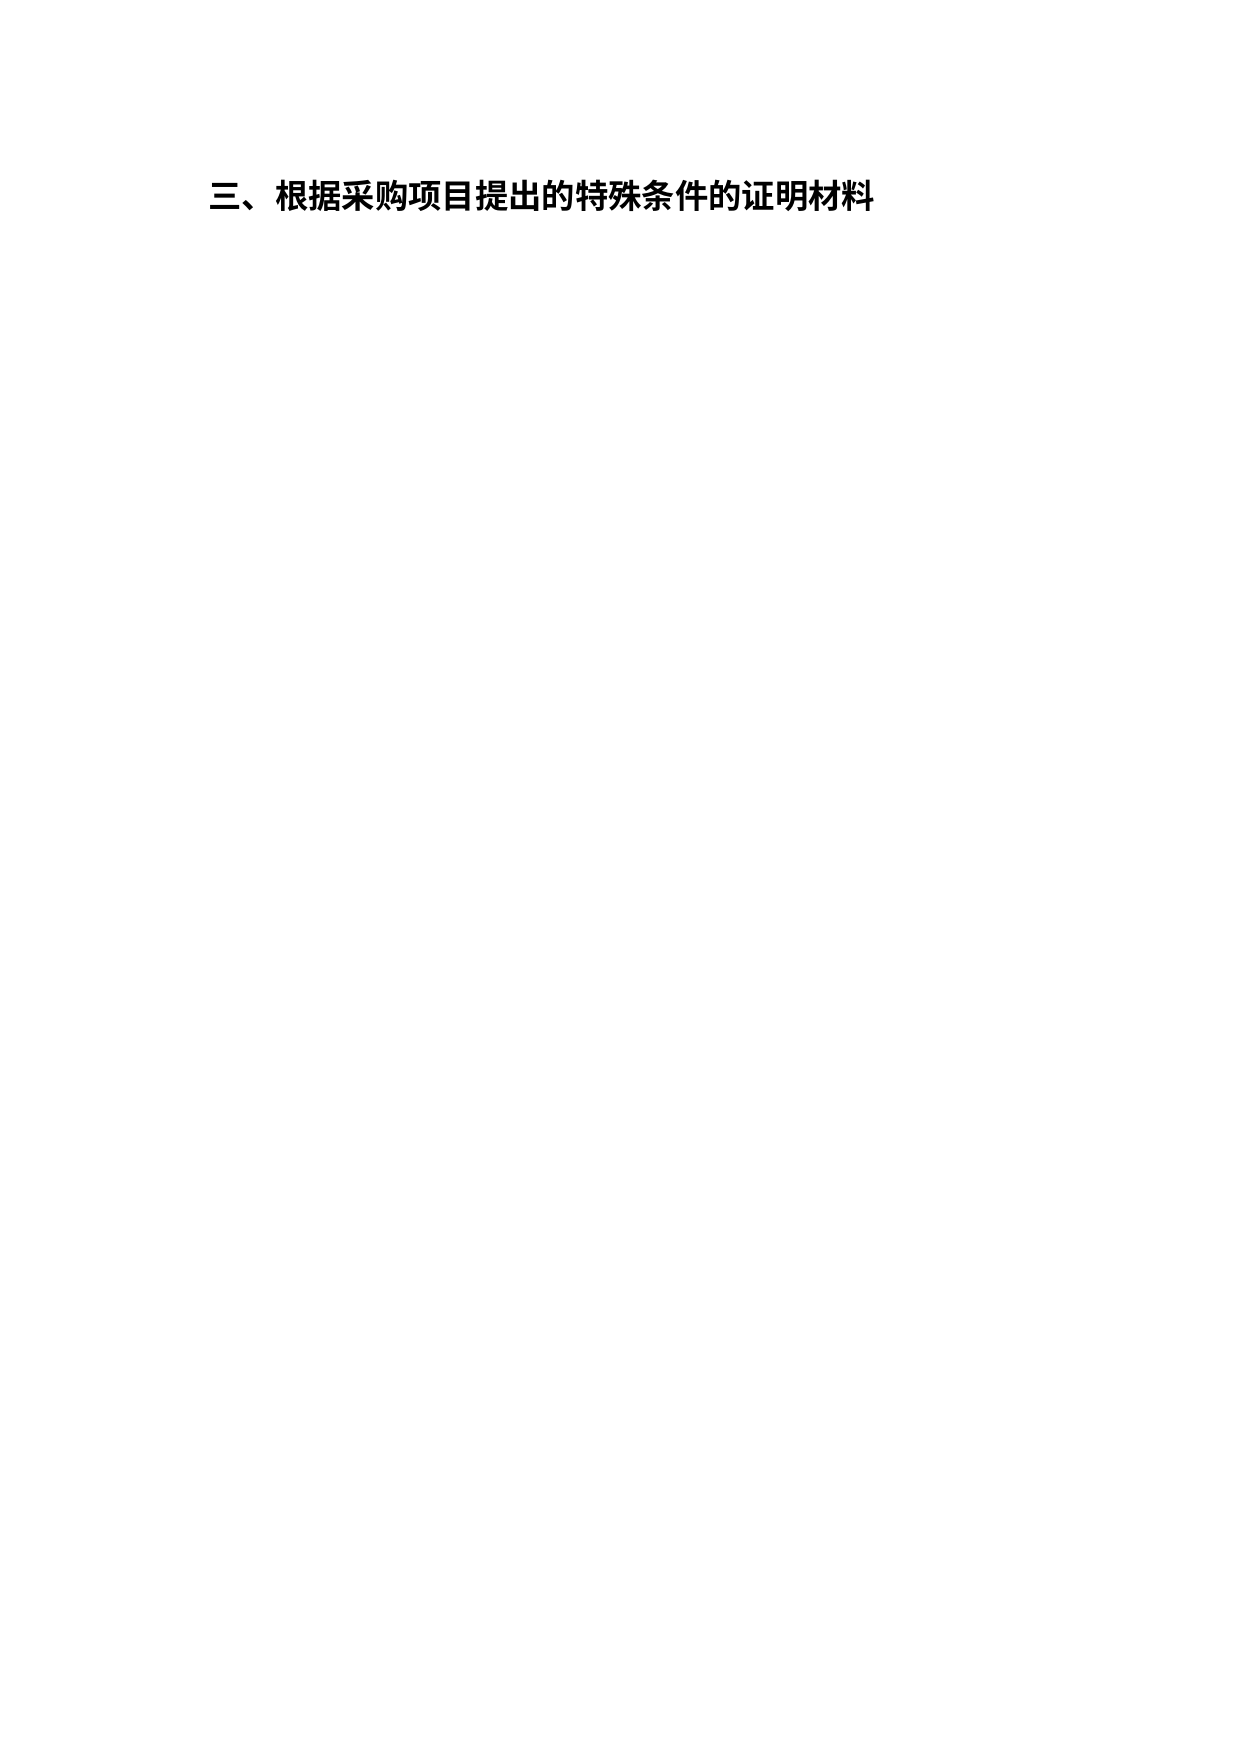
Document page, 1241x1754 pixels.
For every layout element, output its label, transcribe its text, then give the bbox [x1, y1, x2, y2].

text 三、根据采购项目提出的特殊条件的证明材料 [187, 162, 1053, 227]
